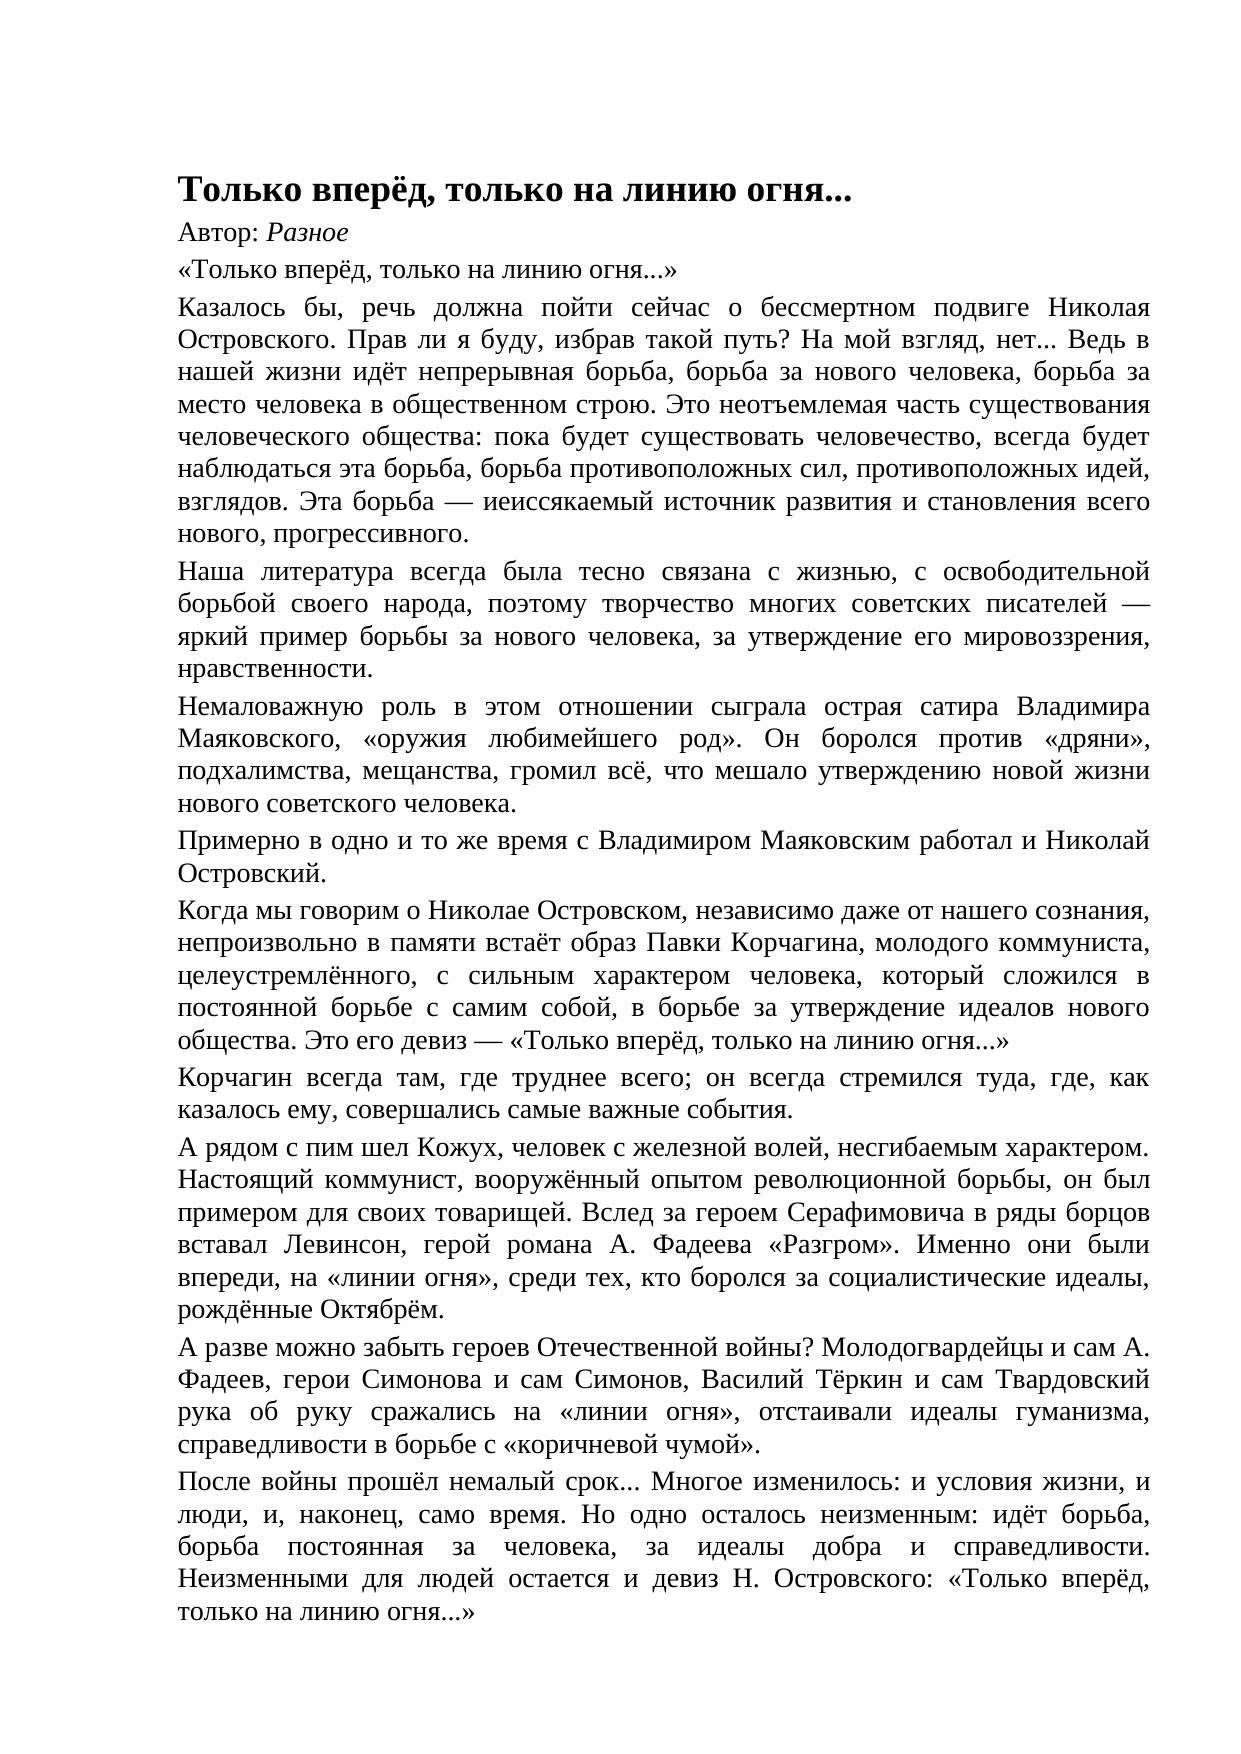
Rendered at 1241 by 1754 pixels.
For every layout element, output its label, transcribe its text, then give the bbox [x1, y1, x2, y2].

text Наша литература всегда была тесно связана с жизнью, с освободительной борьбой своего народа, поэтому творчество многих советских писателей — яркий пример борьбы за нового человека, за утверждение его мировоззрения, нравственности. [177, 554, 1152, 683]
text Когда мы говорим о Николае Островском, независимо даже от нашего сознания, непроизвольно в памяти встаёт образ Павки Корчагина, молодого коммуниста, целеустремлённого, с сильным характером человека, который сложился в постоянной борьбе с самим собой, в борьбе за утверждение идеалов нового общества. Это его девиз — «Только вперёд, только на линию огня...» [177, 893, 1152, 1055]
text «Только вперёд, только на линию огня...» [177, 252, 1152, 284]
subtitle Только вперёд, только на линию огня... [177, 166, 1152, 209]
text Казалось бы, речь должна пойти сейчас о бессмертном подвиге Николая Островского. Прав ли я буду, избрав такой путь? На мой взгляд, нет... Ведь в нашей жизни идёт непрерывная борьба, борьба за нового человека, борьба за место человека в общественном строю. Это неотъемлемая часть существования человеческого общества: пока будет существовать человечество, всегда будет наблюдаться эта борьба, борьба противоположных сил, противоположных идей, взглядов. Эта борьба — иеиссякаемый источник развития и становления всего нового, прогрессивного. [177, 289, 1152, 549]
text А рядом с пим шел Кожух, человек с железной волей, несгибаемым характером. Настоящий коммунист, вооружённый опытом революционной борьбы, он был примером для своих товарищей. Вслед за героем Серафимовича в ряды борцов вставал Левинсон, герой романа А. Фадеева «Разгром». Именно они были впереди, на «линии огня», среди тех, кто боролся за социалистические идеалы, рождённые Октябрём. [177, 1130, 1152, 1324]
text Немаловажную роль в этом отношении сыграла острая сатира Владимира Маяковского, «оружия любимейшего род». Он боролся против «дряни», подхалимства, мещанства, громил всё, что мешало утверждению новой жизни нового советского человека. [177, 688, 1152, 818]
text Автор: Разное [177, 214, 1152, 247]
text А разве можно забыть героев Отечественной войны? Молодогвардейцы и сам А. Фадеев, герои Симонова и сам Симонов, Василий Тёркин и сам Твардовский рука об руку сражались на «линии огня», отстаивали идеалы гуманизма, справедливости в борьбе с «коричневой чумой». [177, 1329, 1152, 1459]
text После войны прошёл немалый срок... Многое изменилось: и условия жизни, и люди, и, наконец, само время. Но одно осталось неизменным: идёт борьба, борьба постоянная за человека, за идеалы добра и справедливости. Неизменными для людей остается и девиз Н. Островского: «Только вперёд, только на линию огня...» [177, 1464, 1152, 1626]
text Корчагин всегда там, где труднее всего; он всегда стремился туда, где, как казалось ему, совершались самые важные события. [177, 1060, 1152, 1125]
text Примерно в одно и то же время с Владимиром Маяковским работал и Николай Островский. [177, 823, 1152, 888]
